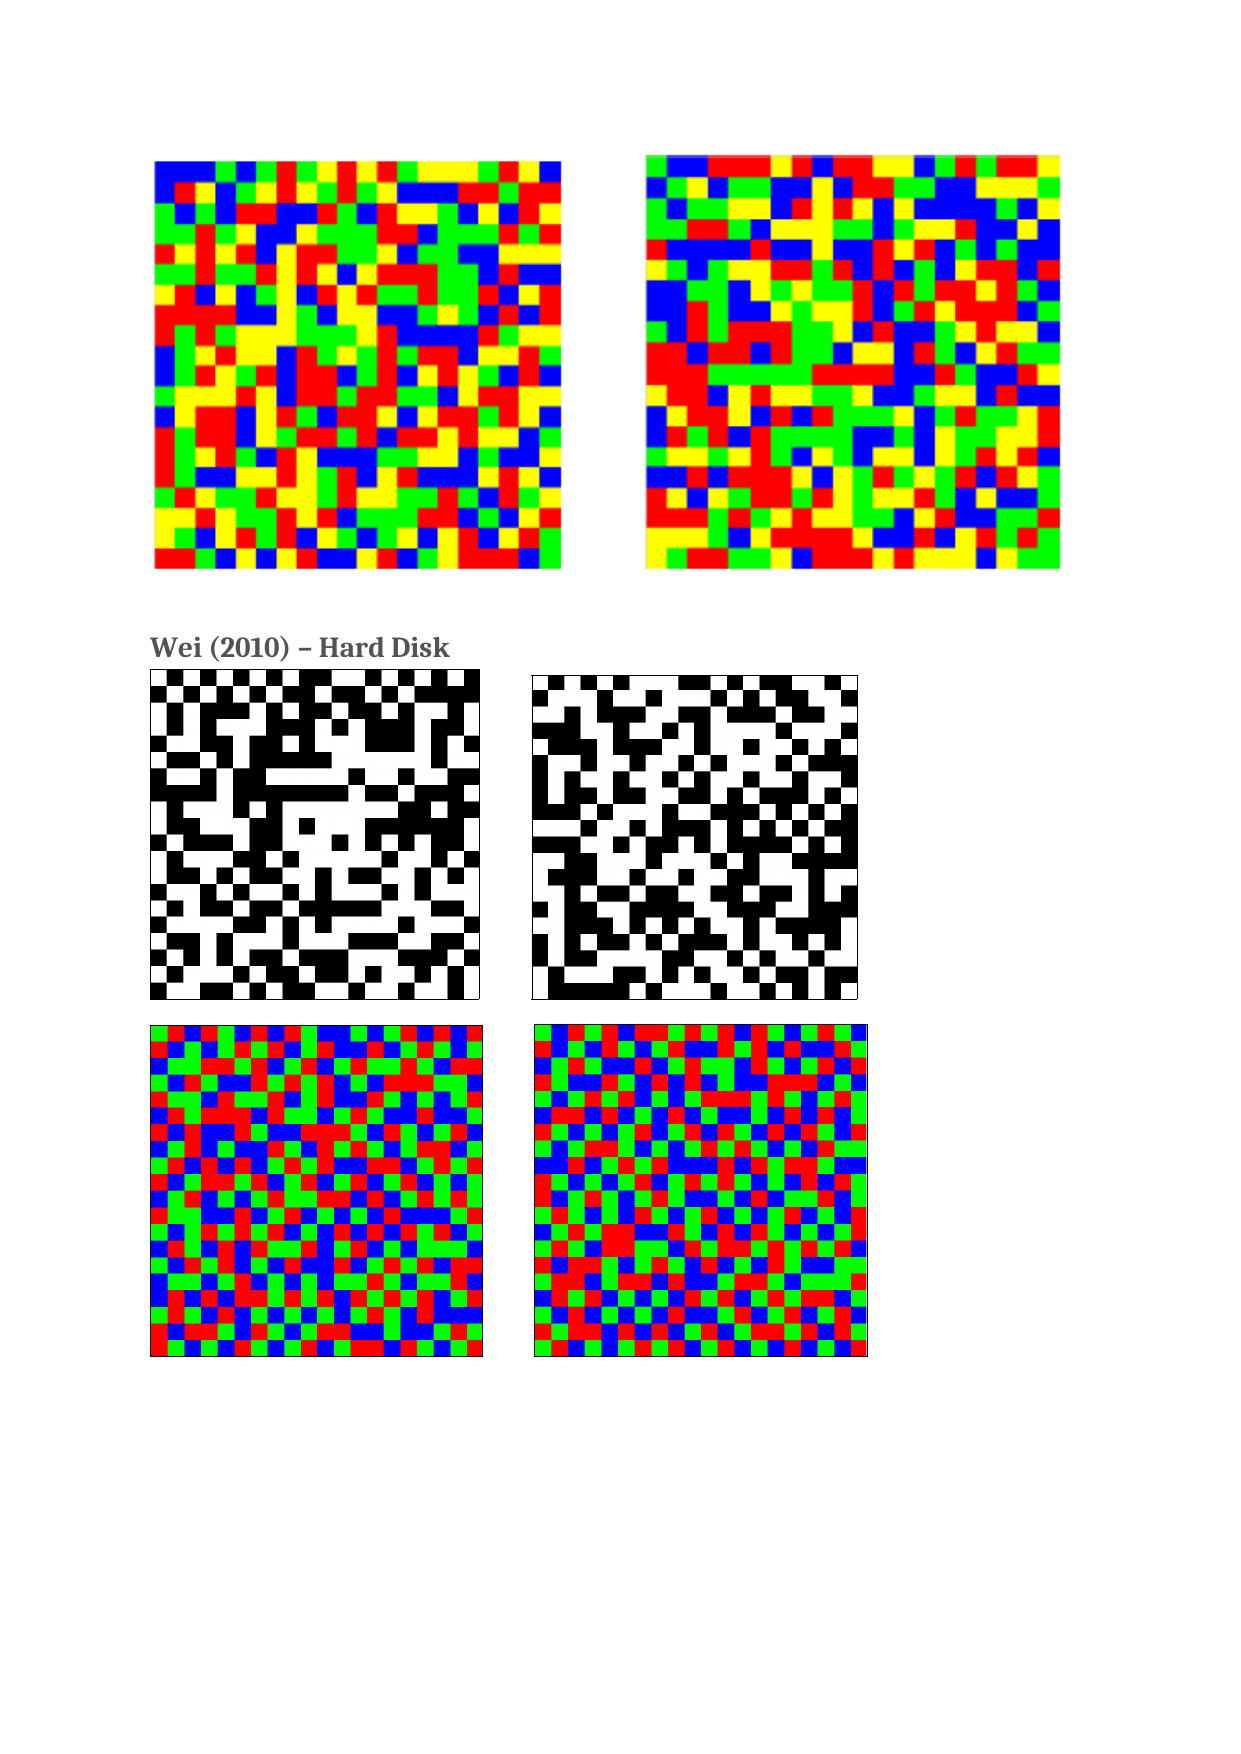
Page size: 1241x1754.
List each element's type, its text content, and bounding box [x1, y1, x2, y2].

subtitle Wei (2010) – Hard Disk [150, 631, 1090, 664]
picture [151, 670, 479, 999]
picture [535, 1025, 867, 1356]
picture [150, 150, 1065, 577]
picture [151, 1026, 482, 1356]
picture [533, 676, 857, 999]
